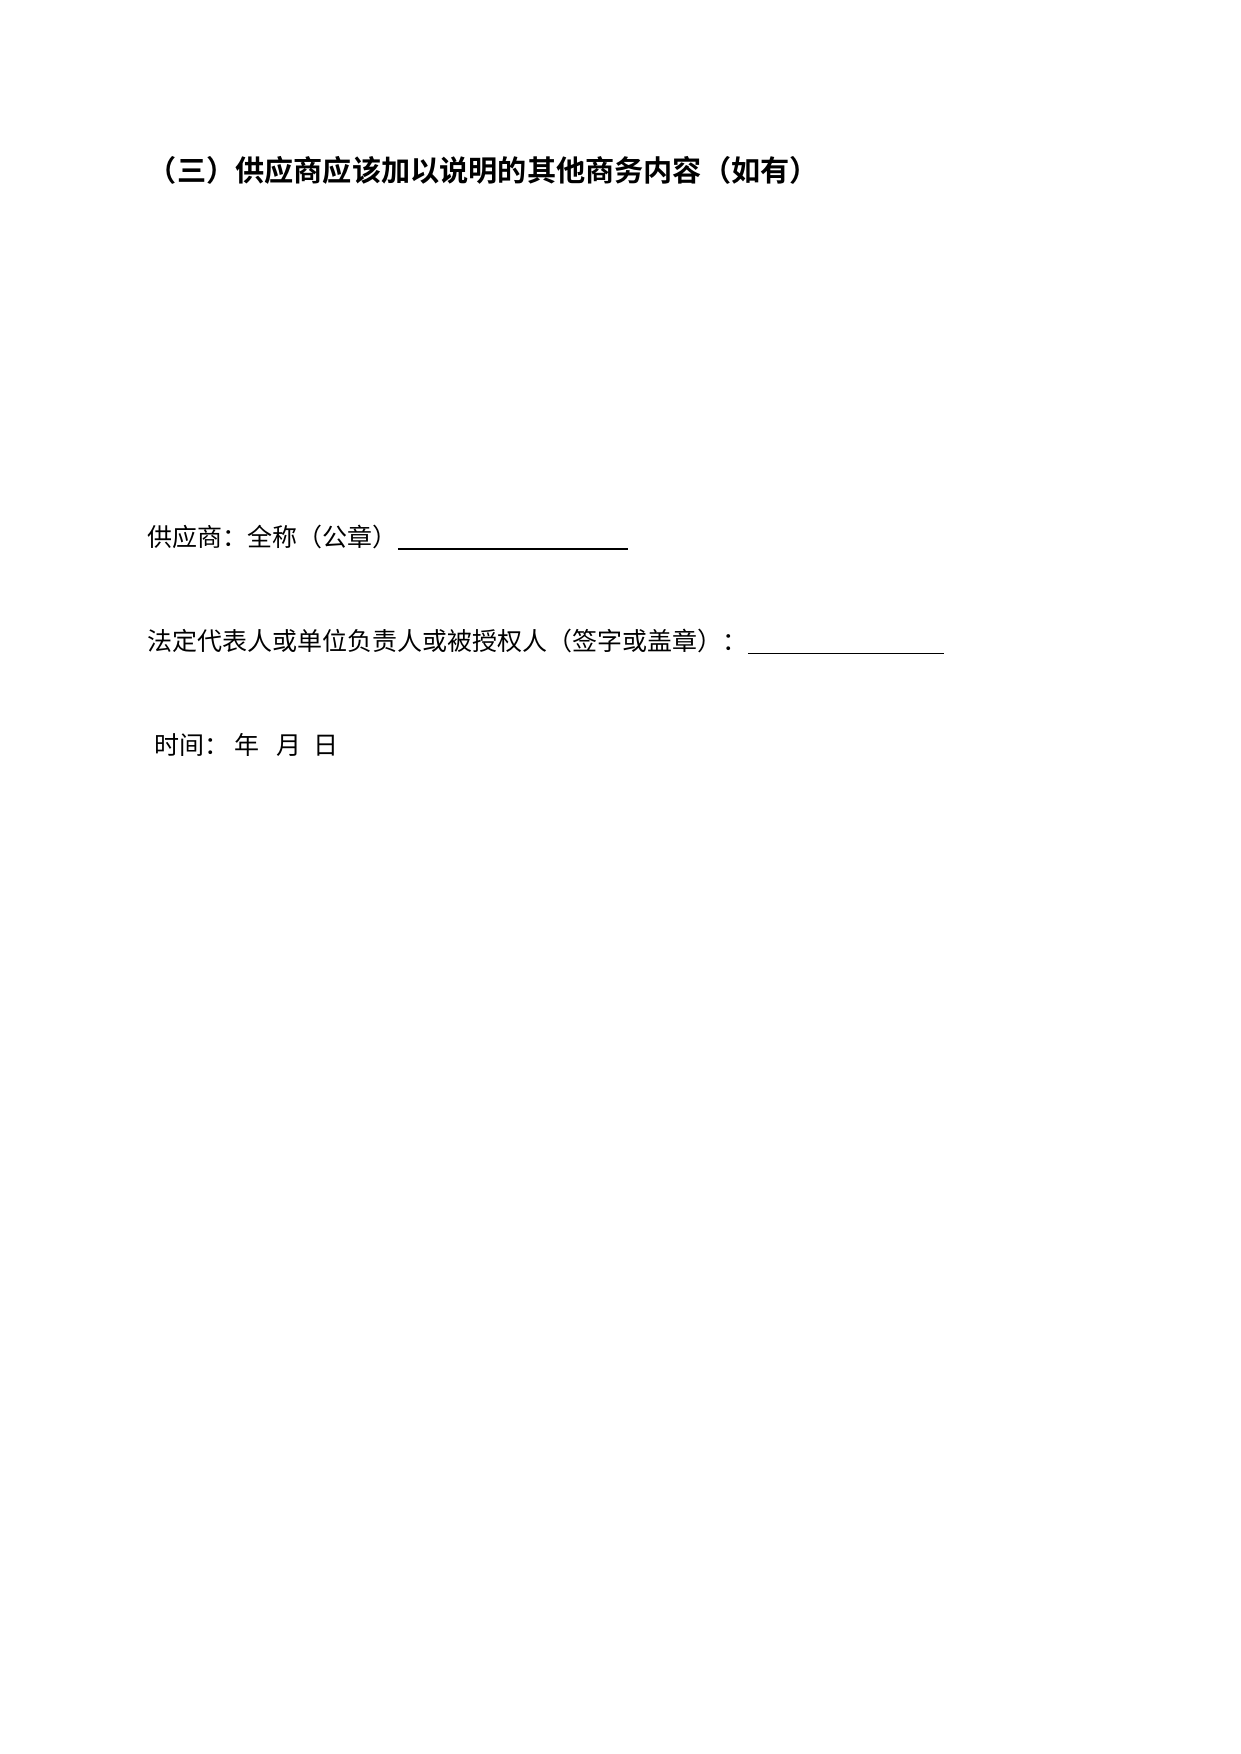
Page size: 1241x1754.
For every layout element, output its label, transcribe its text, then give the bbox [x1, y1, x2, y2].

text 时间： 年 月 日 [148, 713, 1092, 765]
text （三）供应商应该加以说明的其他商务内容（如有） [148, 148, 1092, 190]
text 法定代表人或单位负责人或被授权人（签字或盖章）： [148, 609, 1092, 661]
text 供应商：全称（公章） [148, 505, 1092, 557]
